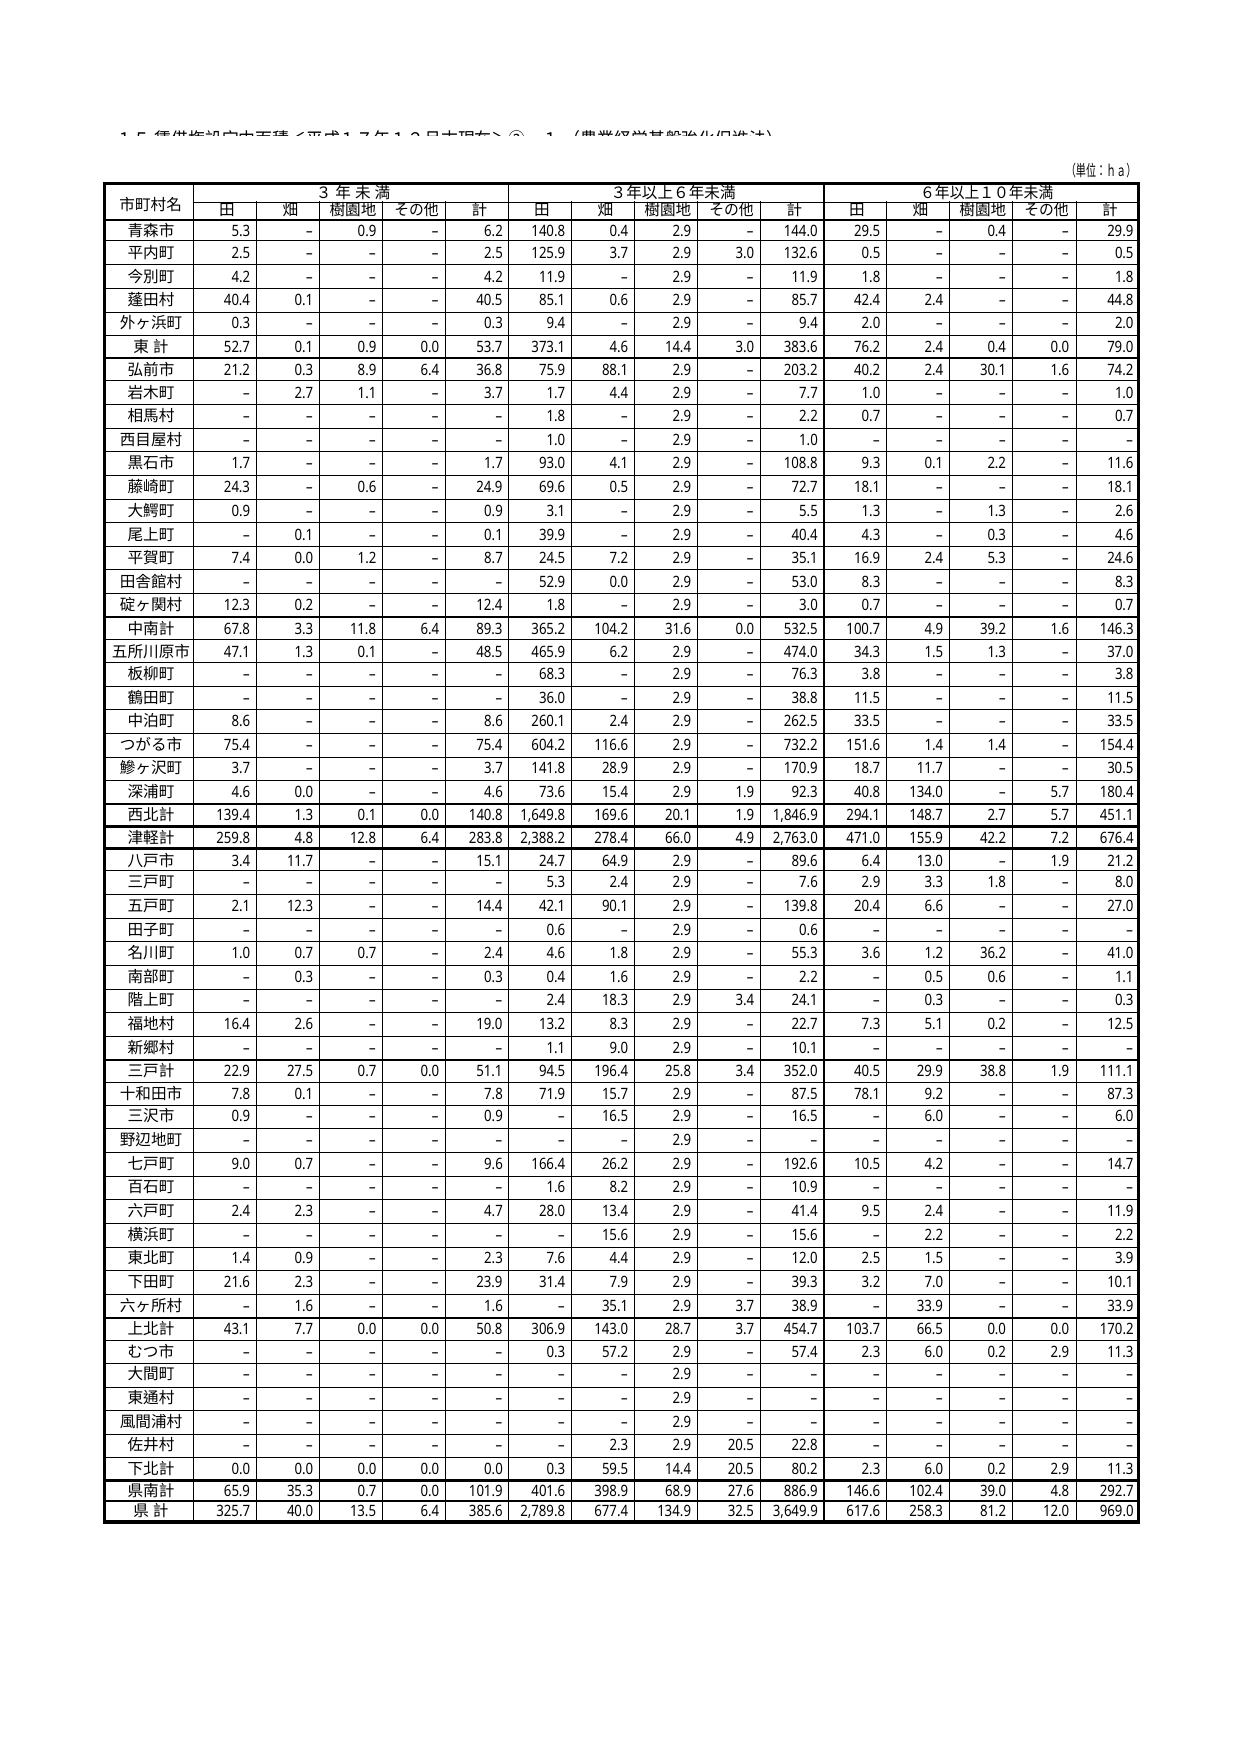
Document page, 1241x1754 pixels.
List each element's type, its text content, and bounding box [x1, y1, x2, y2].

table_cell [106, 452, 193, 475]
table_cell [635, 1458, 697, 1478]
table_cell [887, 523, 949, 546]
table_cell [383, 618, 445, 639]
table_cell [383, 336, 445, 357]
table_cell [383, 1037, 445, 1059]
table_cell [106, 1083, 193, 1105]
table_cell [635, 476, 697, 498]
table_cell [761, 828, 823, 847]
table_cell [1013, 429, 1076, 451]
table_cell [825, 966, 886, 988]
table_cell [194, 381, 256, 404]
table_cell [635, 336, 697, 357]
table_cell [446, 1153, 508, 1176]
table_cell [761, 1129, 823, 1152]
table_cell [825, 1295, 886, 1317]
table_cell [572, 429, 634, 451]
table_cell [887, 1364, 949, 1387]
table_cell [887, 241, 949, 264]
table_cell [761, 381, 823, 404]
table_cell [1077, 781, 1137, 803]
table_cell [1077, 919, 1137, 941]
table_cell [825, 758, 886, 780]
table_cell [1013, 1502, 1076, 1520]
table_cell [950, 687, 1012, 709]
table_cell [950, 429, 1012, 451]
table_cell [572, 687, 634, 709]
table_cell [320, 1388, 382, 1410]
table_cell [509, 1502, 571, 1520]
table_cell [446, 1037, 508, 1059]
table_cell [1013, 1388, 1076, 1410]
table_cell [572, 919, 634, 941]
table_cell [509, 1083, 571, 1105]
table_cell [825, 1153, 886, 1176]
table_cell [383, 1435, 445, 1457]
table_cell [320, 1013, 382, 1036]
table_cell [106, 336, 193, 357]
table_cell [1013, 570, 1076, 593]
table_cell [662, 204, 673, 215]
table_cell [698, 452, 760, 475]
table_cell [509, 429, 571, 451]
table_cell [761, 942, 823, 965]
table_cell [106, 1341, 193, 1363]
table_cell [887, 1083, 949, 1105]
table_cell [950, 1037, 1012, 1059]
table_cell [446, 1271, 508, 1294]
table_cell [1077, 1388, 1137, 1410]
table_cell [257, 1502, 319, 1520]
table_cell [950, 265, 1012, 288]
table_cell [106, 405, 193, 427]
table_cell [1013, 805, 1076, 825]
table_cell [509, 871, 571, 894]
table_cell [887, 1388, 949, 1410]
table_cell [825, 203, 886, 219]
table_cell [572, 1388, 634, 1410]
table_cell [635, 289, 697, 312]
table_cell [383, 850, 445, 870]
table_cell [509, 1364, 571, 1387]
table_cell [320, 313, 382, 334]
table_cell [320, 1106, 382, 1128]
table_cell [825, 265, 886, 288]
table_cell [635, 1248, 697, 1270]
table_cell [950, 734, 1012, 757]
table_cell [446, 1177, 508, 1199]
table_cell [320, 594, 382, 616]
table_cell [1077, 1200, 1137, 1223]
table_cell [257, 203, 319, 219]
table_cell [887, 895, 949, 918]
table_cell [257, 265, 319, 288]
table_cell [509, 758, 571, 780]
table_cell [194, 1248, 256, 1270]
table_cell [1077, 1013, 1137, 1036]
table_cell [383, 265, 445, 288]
text （単位：ｈａ） [48, 159, 1136, 181]
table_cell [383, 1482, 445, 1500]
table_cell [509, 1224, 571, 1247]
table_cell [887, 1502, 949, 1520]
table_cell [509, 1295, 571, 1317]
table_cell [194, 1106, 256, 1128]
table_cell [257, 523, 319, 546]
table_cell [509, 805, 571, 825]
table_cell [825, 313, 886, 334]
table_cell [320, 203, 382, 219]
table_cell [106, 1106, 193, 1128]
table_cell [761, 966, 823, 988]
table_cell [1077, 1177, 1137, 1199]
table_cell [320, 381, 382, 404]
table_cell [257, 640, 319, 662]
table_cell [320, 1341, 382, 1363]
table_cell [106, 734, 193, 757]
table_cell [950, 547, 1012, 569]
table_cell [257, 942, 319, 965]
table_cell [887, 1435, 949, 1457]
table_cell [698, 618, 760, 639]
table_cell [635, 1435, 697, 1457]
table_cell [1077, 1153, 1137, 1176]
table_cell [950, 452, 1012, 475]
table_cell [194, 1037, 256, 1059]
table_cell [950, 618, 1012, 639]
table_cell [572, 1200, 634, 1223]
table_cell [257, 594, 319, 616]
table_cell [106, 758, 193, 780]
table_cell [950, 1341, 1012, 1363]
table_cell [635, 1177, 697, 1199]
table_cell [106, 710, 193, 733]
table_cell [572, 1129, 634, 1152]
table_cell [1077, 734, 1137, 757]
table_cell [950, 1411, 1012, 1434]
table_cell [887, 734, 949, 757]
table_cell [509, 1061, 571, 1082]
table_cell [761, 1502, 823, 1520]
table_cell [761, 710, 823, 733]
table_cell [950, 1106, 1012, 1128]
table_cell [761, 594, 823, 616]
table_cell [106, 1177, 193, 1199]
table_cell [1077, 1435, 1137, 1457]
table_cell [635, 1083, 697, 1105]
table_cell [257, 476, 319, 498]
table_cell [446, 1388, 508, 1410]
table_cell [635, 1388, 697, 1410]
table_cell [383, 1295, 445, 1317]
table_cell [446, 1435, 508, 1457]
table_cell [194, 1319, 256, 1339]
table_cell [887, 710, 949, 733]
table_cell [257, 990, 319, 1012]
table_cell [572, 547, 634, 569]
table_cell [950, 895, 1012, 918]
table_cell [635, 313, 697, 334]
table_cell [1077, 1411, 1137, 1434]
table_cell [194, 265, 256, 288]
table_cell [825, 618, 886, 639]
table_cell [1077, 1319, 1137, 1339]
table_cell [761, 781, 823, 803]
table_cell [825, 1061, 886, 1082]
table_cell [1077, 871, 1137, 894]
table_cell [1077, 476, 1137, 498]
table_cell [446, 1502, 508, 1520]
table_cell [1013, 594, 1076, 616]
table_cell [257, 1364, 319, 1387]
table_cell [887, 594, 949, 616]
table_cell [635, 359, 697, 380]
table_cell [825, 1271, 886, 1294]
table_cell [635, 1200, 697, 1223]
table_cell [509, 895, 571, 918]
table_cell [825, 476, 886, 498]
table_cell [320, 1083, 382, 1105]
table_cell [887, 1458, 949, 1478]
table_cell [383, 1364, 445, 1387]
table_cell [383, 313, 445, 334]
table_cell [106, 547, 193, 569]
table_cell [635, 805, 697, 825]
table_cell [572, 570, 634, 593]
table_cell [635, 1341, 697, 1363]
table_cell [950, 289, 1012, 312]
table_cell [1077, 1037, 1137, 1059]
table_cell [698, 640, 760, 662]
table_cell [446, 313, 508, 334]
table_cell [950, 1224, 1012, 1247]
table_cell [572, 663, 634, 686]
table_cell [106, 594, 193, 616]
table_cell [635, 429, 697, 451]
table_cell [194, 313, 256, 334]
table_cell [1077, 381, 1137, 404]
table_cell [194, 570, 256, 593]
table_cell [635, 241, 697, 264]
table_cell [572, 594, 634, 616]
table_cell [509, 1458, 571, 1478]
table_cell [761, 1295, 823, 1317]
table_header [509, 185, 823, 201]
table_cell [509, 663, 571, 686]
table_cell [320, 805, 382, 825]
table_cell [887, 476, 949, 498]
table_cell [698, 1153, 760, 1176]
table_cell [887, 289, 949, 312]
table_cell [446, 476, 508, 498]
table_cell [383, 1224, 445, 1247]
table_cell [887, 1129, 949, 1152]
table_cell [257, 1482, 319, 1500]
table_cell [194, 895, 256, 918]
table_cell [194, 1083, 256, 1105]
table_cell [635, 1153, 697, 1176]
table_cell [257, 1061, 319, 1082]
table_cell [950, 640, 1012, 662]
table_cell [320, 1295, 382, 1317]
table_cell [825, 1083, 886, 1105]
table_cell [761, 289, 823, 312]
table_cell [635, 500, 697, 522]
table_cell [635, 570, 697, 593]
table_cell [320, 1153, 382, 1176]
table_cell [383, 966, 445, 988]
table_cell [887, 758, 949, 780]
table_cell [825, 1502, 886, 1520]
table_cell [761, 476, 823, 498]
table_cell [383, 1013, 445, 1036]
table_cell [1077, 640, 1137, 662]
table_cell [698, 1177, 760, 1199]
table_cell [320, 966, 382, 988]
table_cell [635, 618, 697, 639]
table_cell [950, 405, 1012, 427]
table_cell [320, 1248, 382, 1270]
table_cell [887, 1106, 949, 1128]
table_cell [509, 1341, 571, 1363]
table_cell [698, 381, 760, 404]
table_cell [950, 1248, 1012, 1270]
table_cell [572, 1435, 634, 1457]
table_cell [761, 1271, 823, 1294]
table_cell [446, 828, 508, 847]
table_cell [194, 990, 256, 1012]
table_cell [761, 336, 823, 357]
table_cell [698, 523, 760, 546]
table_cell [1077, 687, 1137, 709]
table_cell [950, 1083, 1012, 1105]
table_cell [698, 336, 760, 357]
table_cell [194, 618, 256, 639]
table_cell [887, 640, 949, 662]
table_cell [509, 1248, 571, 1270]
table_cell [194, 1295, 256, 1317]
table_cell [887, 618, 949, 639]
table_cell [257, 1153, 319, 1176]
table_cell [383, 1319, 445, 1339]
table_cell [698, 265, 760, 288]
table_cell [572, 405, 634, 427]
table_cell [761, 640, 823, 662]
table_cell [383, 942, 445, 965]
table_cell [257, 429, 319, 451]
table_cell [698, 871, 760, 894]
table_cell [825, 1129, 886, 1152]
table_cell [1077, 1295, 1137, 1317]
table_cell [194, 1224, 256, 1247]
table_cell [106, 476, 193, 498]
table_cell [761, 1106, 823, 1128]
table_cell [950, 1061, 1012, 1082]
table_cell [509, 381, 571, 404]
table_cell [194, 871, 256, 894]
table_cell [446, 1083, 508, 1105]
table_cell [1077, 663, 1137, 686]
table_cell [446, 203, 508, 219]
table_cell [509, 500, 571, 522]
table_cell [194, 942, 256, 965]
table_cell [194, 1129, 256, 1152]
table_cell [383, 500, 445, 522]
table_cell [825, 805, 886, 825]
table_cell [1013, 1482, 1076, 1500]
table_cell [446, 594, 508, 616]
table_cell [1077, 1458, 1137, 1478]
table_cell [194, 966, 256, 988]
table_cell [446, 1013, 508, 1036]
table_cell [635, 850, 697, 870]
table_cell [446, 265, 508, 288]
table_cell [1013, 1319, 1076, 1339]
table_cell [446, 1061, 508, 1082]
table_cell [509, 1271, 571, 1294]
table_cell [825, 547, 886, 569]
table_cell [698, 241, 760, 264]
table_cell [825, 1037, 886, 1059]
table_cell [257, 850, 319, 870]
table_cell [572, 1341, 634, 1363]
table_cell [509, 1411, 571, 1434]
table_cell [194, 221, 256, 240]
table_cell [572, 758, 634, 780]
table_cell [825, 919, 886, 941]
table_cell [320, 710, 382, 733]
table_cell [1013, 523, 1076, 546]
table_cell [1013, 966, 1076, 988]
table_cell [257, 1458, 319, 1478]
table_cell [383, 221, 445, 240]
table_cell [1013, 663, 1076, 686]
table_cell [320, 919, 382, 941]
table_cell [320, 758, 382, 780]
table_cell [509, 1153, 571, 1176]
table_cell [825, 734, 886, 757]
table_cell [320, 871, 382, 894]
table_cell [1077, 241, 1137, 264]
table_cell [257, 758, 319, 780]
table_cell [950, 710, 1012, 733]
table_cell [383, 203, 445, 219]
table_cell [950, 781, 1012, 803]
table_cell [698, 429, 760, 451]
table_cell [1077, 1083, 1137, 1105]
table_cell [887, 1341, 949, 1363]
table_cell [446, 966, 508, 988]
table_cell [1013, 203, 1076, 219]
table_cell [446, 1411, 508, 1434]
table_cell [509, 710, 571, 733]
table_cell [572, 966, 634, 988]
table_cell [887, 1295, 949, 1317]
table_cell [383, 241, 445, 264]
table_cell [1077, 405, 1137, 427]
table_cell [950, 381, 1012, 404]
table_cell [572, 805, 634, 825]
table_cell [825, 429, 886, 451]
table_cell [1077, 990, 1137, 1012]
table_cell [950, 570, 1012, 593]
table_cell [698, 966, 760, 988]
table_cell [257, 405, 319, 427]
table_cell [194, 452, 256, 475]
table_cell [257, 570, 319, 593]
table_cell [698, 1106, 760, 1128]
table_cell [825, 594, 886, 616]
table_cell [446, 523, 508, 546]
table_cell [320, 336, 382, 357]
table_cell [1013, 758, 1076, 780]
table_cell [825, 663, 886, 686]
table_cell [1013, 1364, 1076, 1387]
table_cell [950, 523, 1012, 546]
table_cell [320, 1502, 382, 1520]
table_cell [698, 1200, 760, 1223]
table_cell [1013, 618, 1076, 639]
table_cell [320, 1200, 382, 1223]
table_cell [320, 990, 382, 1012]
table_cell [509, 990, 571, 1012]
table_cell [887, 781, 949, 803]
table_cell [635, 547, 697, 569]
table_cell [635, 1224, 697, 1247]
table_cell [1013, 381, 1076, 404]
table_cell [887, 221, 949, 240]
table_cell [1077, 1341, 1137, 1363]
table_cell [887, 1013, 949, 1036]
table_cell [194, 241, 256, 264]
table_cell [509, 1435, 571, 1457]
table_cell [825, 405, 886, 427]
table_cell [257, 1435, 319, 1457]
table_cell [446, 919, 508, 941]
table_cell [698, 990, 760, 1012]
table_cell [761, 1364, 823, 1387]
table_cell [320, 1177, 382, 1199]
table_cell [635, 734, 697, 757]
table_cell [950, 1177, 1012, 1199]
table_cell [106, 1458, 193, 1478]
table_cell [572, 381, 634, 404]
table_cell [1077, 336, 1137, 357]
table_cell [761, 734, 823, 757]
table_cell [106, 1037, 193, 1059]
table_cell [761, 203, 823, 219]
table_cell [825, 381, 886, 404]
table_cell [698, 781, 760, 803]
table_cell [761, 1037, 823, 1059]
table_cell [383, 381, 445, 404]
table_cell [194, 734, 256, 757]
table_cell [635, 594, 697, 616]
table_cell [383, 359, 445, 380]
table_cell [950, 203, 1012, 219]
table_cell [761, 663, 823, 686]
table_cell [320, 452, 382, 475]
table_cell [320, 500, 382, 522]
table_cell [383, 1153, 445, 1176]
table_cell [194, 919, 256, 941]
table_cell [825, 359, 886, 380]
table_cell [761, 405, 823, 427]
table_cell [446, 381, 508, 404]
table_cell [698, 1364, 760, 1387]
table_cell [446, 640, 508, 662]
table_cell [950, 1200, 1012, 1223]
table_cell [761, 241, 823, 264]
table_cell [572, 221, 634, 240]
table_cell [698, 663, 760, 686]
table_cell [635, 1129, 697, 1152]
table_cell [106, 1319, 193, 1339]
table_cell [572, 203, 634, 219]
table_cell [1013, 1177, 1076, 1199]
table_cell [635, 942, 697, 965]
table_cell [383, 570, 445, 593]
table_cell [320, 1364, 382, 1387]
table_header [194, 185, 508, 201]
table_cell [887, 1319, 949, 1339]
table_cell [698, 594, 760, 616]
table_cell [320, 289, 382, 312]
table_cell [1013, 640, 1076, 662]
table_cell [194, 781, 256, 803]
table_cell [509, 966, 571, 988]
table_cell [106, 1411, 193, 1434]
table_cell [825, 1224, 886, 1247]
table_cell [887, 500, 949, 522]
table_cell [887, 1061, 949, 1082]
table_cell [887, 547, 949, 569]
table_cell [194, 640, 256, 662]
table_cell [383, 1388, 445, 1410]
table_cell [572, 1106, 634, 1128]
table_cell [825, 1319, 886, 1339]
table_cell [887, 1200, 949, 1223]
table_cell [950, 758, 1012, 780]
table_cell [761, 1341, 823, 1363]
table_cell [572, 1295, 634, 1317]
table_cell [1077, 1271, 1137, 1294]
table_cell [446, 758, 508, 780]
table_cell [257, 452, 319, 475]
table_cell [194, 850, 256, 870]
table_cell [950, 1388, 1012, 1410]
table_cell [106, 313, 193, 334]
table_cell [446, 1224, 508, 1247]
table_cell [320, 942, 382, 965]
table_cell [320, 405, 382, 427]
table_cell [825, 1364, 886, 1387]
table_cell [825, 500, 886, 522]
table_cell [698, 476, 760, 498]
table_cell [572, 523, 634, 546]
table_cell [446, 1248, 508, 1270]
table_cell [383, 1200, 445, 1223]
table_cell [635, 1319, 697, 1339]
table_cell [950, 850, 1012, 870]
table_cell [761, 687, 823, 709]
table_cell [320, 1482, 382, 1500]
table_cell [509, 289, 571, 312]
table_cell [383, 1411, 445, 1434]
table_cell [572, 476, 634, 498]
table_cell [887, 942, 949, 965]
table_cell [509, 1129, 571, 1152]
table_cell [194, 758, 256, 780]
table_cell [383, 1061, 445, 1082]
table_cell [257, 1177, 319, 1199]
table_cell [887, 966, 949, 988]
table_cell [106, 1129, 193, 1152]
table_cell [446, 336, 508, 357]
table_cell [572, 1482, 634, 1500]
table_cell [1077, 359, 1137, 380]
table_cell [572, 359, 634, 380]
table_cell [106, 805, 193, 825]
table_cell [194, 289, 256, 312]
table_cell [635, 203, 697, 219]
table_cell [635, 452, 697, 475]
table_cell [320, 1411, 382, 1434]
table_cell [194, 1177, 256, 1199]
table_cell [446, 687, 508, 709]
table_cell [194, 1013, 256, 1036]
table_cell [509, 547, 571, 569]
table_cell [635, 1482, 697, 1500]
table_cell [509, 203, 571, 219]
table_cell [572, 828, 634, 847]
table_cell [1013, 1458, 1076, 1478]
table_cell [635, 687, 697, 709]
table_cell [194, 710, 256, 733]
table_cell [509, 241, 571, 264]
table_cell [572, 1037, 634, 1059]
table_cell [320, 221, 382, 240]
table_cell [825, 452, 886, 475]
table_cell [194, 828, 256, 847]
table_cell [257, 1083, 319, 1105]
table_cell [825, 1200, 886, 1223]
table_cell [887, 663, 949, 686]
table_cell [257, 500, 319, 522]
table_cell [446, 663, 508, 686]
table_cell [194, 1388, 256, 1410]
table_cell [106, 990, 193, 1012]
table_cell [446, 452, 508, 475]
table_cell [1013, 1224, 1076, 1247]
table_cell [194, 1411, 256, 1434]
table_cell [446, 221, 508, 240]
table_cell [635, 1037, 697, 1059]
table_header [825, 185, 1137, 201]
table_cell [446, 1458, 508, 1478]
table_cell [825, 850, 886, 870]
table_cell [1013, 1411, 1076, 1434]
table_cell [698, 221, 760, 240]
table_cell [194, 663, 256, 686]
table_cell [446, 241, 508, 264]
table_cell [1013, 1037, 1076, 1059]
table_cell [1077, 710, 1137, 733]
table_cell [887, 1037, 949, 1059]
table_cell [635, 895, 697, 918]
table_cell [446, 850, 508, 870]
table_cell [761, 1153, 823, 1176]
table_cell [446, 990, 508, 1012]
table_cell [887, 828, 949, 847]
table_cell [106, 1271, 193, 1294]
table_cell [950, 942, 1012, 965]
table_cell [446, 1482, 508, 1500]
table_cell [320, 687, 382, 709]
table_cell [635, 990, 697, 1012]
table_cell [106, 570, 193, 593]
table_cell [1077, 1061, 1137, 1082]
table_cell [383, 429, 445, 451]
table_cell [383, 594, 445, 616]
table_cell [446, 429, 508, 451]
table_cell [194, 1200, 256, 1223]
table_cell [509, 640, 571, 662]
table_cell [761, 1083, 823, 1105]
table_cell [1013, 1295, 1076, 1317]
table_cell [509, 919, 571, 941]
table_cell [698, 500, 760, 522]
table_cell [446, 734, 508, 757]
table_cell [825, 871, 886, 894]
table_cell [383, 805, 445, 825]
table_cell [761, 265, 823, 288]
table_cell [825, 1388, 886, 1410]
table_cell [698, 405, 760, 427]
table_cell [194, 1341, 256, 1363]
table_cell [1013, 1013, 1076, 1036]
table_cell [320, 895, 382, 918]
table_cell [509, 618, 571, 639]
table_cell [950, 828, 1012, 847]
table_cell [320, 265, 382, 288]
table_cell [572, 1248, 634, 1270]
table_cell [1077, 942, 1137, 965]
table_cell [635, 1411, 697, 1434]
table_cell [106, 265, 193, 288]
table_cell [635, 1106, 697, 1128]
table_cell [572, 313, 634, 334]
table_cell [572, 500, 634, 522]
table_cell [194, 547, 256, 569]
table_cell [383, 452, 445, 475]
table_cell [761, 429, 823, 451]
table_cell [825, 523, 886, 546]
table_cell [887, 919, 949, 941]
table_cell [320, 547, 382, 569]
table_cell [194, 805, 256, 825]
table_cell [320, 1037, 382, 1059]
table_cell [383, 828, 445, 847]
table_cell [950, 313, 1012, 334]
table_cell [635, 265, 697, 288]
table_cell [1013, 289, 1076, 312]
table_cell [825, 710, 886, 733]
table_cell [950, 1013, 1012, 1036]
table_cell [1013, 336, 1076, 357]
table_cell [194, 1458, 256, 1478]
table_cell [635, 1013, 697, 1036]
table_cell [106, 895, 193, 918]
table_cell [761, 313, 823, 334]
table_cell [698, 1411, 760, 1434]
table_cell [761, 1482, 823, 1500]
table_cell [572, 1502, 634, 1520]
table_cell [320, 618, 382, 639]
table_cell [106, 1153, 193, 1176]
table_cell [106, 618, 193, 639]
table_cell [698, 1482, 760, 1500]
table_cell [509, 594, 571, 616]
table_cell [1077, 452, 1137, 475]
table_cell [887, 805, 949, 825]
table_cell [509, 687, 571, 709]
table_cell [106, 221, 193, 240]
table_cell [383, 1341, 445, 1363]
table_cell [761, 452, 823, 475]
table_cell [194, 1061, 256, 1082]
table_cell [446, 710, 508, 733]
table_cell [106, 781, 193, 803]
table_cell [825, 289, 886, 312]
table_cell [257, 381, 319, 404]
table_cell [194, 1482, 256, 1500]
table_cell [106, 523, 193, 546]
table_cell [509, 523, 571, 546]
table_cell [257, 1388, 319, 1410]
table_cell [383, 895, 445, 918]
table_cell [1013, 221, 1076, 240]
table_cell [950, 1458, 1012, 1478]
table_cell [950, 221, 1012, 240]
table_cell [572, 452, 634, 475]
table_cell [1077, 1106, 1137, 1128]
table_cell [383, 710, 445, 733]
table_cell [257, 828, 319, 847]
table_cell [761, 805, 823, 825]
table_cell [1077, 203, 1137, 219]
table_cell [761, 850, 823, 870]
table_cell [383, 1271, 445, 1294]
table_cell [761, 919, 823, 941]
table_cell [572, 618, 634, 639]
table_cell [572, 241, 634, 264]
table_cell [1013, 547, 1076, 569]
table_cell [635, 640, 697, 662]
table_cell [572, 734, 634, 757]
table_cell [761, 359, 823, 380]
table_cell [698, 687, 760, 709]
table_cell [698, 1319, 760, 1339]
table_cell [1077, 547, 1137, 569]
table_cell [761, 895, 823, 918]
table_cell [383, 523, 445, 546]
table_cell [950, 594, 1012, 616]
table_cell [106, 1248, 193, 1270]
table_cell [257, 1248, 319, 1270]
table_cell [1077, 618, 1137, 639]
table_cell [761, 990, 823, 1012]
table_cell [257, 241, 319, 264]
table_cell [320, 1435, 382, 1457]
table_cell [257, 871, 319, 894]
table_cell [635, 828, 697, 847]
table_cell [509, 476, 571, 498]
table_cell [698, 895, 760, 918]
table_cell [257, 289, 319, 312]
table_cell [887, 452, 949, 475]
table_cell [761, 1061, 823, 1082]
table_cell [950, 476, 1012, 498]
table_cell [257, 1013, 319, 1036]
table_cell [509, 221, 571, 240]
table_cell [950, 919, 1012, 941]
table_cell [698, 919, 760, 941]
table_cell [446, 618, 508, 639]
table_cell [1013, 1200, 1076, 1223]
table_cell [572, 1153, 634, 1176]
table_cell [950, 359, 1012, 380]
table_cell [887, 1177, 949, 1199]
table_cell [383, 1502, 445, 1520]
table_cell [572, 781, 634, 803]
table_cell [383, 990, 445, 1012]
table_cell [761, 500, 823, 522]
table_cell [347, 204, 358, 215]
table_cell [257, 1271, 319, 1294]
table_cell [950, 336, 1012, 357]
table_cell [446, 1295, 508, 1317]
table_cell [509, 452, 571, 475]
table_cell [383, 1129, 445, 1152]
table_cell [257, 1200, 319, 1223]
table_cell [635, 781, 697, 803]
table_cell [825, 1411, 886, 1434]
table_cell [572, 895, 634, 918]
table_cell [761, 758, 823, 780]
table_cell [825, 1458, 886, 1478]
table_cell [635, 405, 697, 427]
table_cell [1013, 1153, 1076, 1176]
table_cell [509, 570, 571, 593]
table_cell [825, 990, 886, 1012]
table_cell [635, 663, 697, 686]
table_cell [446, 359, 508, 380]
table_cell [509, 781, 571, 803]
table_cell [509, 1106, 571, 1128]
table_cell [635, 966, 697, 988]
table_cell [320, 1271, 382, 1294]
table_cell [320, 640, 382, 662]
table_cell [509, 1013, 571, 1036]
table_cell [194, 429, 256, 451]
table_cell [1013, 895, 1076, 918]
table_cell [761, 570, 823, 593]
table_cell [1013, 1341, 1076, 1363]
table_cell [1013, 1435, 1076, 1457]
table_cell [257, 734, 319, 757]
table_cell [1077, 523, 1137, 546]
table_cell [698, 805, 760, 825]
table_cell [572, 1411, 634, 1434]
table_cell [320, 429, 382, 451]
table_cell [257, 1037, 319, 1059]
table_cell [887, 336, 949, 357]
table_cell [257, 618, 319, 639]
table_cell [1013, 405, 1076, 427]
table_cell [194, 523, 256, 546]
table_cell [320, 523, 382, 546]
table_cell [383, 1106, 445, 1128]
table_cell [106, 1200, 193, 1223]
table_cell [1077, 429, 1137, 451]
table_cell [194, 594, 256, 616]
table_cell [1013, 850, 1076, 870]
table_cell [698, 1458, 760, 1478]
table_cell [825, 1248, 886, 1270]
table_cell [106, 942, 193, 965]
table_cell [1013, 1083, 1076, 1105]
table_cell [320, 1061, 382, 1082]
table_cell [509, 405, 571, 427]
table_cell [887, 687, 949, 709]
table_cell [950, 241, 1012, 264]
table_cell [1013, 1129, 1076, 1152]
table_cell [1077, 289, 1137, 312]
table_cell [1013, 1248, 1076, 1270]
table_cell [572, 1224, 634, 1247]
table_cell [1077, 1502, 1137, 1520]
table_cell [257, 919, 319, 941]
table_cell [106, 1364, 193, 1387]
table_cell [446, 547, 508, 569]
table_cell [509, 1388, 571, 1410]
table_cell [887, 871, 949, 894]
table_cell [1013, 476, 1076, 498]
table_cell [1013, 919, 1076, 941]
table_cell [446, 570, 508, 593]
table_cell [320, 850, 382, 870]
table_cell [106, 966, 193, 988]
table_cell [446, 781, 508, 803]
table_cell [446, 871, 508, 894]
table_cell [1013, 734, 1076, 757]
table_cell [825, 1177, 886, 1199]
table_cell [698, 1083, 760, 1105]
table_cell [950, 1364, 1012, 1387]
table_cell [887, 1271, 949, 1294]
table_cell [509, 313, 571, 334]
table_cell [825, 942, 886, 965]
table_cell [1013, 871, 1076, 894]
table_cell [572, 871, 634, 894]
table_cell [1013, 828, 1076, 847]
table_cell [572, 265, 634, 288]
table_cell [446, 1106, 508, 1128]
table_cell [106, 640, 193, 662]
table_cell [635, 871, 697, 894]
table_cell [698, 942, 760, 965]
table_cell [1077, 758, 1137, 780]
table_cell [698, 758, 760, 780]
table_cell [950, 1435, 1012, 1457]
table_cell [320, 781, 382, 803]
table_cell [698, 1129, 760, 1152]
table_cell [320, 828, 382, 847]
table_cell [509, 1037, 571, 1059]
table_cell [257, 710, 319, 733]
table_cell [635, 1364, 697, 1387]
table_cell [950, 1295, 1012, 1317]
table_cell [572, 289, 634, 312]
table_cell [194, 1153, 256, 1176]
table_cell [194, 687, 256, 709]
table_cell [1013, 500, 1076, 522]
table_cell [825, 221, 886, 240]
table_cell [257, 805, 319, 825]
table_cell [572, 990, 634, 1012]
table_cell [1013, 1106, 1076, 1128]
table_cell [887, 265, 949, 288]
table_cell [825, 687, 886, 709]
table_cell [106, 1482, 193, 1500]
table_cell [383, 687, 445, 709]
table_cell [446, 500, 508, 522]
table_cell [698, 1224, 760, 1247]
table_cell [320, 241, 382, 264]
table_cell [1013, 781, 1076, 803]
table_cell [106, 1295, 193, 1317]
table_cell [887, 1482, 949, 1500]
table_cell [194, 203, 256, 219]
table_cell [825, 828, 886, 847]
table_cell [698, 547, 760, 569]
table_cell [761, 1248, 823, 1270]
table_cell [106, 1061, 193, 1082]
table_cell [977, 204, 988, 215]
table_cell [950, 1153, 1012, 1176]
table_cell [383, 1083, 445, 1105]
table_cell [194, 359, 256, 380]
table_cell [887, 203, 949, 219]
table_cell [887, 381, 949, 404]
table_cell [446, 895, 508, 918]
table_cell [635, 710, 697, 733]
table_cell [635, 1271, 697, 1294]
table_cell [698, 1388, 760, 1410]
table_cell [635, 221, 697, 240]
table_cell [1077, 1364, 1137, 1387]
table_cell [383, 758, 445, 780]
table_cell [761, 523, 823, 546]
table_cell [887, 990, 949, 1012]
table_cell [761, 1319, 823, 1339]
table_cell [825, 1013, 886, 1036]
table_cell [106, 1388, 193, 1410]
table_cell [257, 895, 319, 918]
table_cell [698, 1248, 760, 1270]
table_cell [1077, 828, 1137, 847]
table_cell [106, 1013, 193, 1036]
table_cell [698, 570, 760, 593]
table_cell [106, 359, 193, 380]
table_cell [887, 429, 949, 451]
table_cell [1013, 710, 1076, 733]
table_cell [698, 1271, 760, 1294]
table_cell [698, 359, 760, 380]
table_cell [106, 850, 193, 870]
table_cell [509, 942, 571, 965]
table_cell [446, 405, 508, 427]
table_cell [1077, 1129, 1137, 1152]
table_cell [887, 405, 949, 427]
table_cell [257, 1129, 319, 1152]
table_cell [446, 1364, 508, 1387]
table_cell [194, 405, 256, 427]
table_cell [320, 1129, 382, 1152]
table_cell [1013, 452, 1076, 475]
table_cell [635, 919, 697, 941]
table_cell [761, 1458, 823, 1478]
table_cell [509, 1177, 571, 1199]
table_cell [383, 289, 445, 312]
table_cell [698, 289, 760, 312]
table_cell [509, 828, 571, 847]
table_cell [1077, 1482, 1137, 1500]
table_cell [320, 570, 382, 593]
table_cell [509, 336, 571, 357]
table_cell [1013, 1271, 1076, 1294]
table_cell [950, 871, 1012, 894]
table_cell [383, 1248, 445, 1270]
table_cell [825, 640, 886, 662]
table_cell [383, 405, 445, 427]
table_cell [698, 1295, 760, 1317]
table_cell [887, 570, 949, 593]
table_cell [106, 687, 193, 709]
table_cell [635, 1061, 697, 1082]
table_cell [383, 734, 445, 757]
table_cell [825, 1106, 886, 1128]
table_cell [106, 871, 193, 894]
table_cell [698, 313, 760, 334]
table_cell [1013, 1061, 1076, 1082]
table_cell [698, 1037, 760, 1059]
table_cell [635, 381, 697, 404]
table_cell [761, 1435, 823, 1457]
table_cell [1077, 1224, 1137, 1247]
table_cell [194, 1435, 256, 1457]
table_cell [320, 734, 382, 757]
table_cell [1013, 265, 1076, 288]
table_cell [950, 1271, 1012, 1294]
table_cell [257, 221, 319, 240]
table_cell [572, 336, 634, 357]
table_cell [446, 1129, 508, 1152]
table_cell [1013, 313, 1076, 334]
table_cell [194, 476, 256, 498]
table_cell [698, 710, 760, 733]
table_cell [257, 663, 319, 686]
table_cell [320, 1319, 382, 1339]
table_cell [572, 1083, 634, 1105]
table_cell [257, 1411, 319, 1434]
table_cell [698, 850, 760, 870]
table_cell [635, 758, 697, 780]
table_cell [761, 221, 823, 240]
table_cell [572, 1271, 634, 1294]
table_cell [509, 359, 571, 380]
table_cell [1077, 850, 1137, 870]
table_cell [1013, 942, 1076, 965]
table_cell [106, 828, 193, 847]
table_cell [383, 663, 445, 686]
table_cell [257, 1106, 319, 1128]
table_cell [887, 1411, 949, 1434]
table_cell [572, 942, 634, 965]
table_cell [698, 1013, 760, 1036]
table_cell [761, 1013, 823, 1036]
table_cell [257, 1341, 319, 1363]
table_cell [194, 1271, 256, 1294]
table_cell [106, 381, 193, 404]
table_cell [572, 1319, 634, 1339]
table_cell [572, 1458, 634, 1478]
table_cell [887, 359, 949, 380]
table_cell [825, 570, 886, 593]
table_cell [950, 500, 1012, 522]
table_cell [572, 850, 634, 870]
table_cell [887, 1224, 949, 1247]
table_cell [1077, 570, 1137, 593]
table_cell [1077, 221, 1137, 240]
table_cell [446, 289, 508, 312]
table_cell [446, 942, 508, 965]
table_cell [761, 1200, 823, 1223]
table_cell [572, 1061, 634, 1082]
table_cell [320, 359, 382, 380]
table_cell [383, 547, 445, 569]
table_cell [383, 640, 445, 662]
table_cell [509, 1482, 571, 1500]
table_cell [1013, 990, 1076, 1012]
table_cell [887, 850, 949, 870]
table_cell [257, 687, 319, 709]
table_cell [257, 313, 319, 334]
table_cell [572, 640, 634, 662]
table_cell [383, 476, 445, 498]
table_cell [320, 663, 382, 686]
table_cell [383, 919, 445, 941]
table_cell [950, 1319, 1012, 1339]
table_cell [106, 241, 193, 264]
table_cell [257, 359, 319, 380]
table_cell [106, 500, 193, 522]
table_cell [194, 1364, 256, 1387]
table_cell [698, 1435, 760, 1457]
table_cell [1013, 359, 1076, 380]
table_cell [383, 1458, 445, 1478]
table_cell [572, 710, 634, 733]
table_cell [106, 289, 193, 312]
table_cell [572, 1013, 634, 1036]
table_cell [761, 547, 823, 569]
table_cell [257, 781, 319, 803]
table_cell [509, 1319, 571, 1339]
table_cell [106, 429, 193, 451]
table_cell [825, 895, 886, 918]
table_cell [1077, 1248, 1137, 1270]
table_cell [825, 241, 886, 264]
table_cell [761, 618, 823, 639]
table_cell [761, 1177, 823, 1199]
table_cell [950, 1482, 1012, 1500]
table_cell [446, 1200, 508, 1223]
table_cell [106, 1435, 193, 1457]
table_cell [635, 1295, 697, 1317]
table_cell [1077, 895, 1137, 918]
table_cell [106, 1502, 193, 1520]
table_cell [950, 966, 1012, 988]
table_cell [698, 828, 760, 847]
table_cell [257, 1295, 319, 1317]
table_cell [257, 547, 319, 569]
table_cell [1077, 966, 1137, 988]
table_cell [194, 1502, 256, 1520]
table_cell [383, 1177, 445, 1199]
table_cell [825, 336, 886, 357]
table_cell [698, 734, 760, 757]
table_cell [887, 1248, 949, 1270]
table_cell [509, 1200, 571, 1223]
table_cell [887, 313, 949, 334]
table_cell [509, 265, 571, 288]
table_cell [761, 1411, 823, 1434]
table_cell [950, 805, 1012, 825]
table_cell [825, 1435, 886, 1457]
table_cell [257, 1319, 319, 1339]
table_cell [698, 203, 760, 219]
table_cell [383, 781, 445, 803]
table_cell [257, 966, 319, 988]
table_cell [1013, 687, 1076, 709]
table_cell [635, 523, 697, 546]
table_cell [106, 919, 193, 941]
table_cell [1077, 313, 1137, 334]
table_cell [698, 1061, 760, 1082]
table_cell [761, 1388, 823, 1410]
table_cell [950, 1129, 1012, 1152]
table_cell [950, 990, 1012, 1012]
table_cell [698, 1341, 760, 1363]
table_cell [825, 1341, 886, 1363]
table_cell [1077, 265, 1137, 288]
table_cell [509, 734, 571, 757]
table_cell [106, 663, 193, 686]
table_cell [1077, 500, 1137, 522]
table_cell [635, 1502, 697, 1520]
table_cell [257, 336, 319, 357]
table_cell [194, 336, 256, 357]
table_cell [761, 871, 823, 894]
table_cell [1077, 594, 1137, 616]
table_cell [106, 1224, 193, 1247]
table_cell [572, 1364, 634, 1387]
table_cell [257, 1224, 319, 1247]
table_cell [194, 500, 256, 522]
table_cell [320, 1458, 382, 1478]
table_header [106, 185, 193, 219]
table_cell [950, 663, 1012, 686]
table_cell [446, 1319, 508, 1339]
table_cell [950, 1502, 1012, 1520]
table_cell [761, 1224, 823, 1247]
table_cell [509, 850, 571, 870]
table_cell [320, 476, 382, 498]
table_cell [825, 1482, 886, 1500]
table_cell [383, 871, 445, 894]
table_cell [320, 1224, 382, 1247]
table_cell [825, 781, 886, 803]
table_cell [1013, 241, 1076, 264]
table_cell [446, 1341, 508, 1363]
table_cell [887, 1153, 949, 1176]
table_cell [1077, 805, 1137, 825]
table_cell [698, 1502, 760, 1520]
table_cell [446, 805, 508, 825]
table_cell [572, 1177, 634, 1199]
